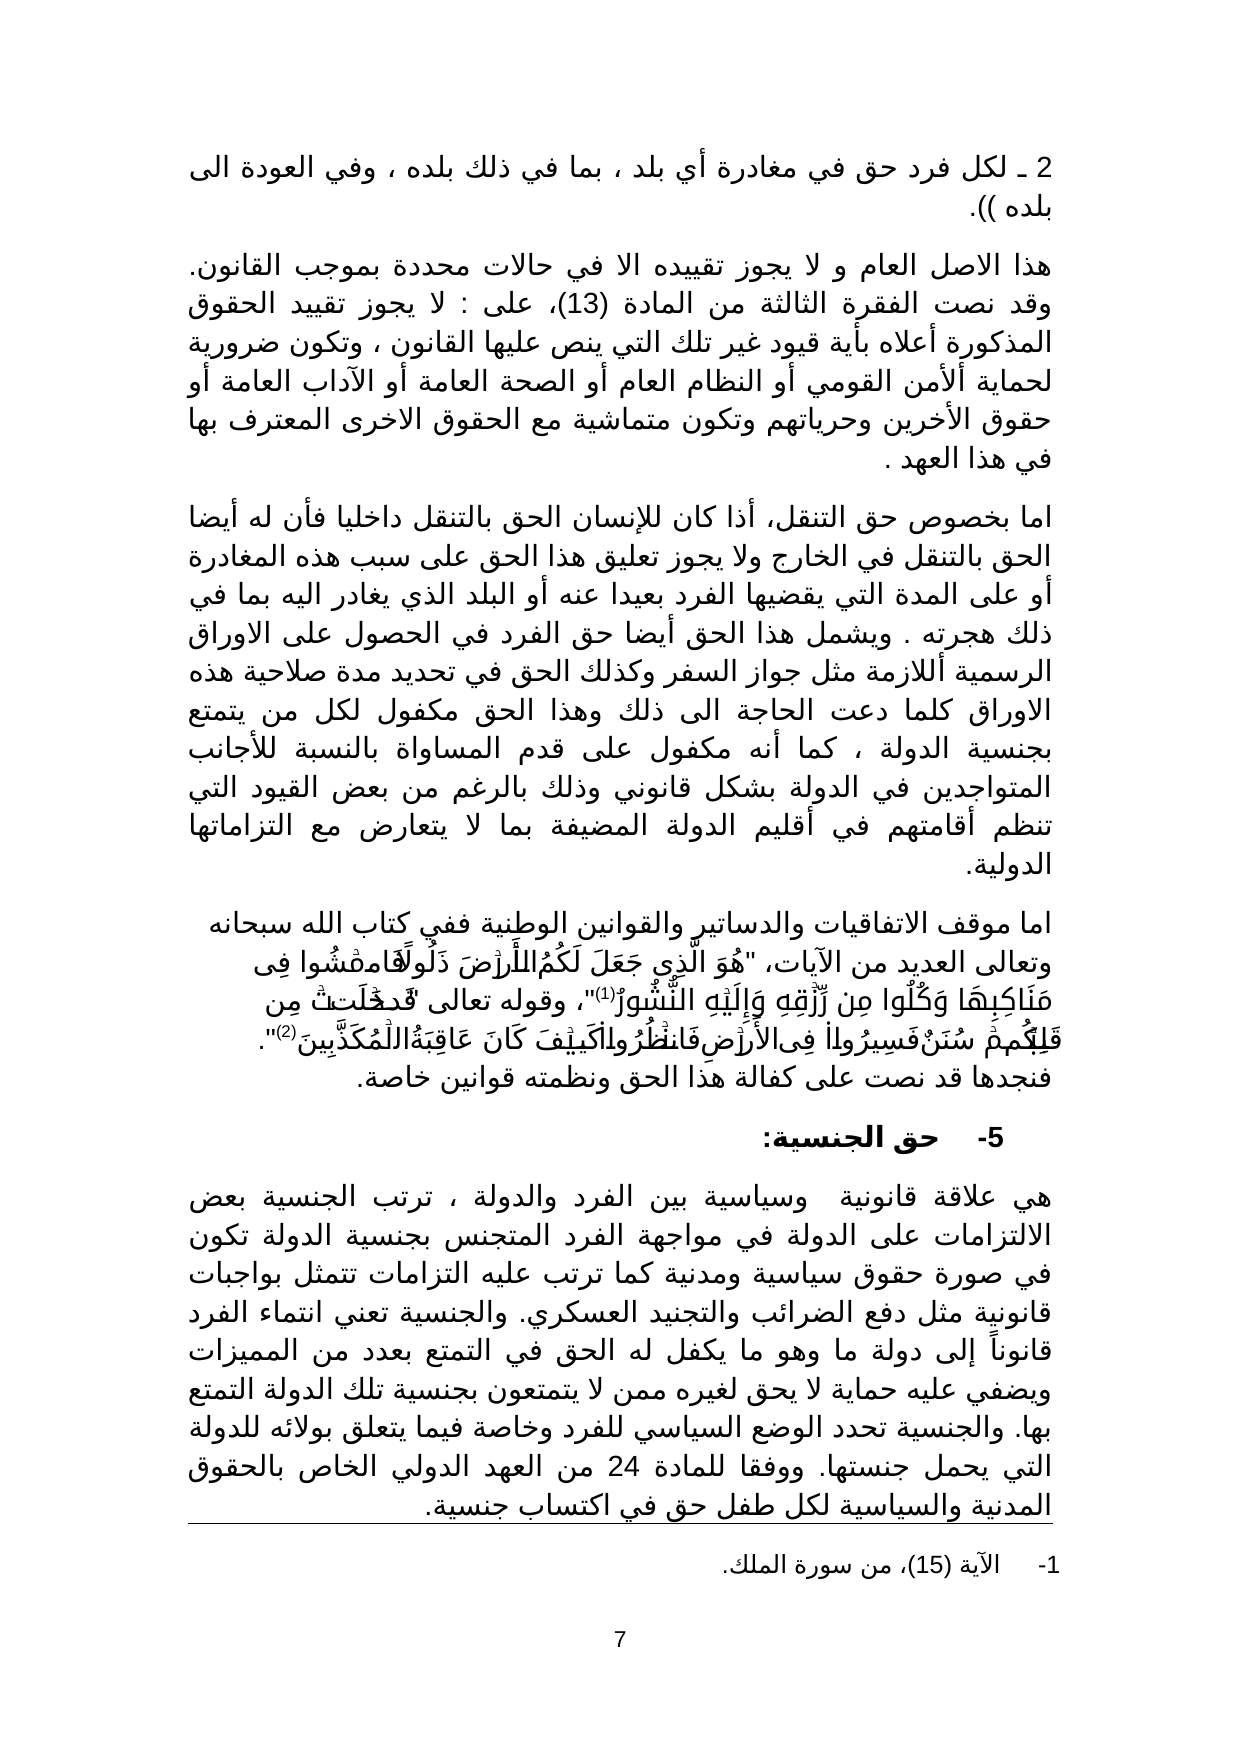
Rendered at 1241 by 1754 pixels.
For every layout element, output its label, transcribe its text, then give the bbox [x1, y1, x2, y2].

text اما بخصوص حق التنقل، أذا كان للإنسان الحق بالتنقل داخليا فأن له أيضا الحق بالتنقل في الخارج ولا يجوز تعليق هذا الحق على سبب هذه المغادرة أو على المدة التي يقضيها الفرد بعيدا عنه أو البلد الذي يغادر اليه بما في ذلك هجرته . ويشمل هذا الحق أيضا حق الفرد في الحصول على الاوراق الرسمية أللازمة مثل جواز السفر وكذلك الحق في تحديد مدة صلاحية هذه الاوراق كلما دعت الحاجة الى ذلك وهذا الحق مكفول لكل من يتمتع بجنسية الدولة ، كما أنه مكفول على قدم المساواة بالنسبة للأجانب المتواجدين في الدولة بشكل قانوني وذلك بالرغم من بعض القيود التي تنظم أقامتهم في أقليم الدولة المضيفة بما لا يتعارض مع التزاماتها الدولية. [187, 500, 1053, 880]
text هذا الاصل العام و لا يجوز تقييده الا في حالات محددة بموجب القانون. وقد نصت الفقرة الثالثة من المادة (13)، على : لا يجوز تقييد الحقوق المذكورة أعلاه بأية قيود غير تلك التي ينص عليها القانون ، وتكون ضرورية لحماية ألأمن القومي أو النظام العام أو الصحة العامة أو الآداب العامة أو حقوق الأخرين وحرياتهم وتكون متماشية مع الحقوق الاخرى المعترف بها في هذا العهد . [187, 248, 1053, 474]
list الآية (15)، من سورة الملك. [187, 1550, 1038, 1579]
text هي علاقة قانونية وسياسية بين الفرد والدولة ، ترتب الجنسية بعض الالتزامات على الدولة في مواجهة الفرد المتجنس بجنسية الدولة تكون في صورة حقوق سياسية ومدنية كما ترتب عليه التزامات تتمثل بواجبات قانونية مثل دفع الضرائب والتجنيد العسكري. والجنسية تعني انتماء الفرد قانوناً إلى دولة ما وهو ما يكفل له الحق في التمتع بعدد من المميزات ويضفي عليه حماية لا يحق لغيره ممن لا يتمتعون بجنسية تلك الدولة التمتع بها. والجنسية تحدد الوضع السياسي للفرد وخاصة فيما يتعلق بولائه للدولة التي يحمل جنستها. ووفقا للمادة 24 من العهد الدولي الخاص بالحقوق المدنية والسياسية لكل طفل حق في اكتساب جنسية. [187, 1179, 1053, 1524]
text اما موقف الاتفاقيات والدساتير والقوانين الوطنية ففي كتاب الله سبحانه وتعالى العديد من الآيات، "هُوَ الَّذِى جَعَلَ لَكُمُ الۡأَرۡضَ ذَلُولًا فَامۡشُوا فِى مَنَاكِبِهَا وَكُلُوا مِن رِّزۡقِهِ وَإِلَيۡهِ النُّشُورُ(1)"، وقوله تعالى " قَدۡ خَلَتۡ مِن قَبۡلِكُمۡ سُنَنٌ فَسِيرُوا۟ فِى الأَرۡضِ فَانۡظُرُوا۟ كَيۡفَ كَانَ عَاقِبَةُ الۡمُكَذَّبِينَ(2)". فنجدها قد نصت على كفالة هذا الحق ونظمته قوانين خاصة. [187, 906, 1053, 1094]
list حق الجنسية: [187, 1120, 978, 1153]
text 2 ـ لكل فرد حق في مغادرة أي بلد ، بما في ذلك بلده ، وفي العودة الى بلده )). [187, 150, 1053, 222]
